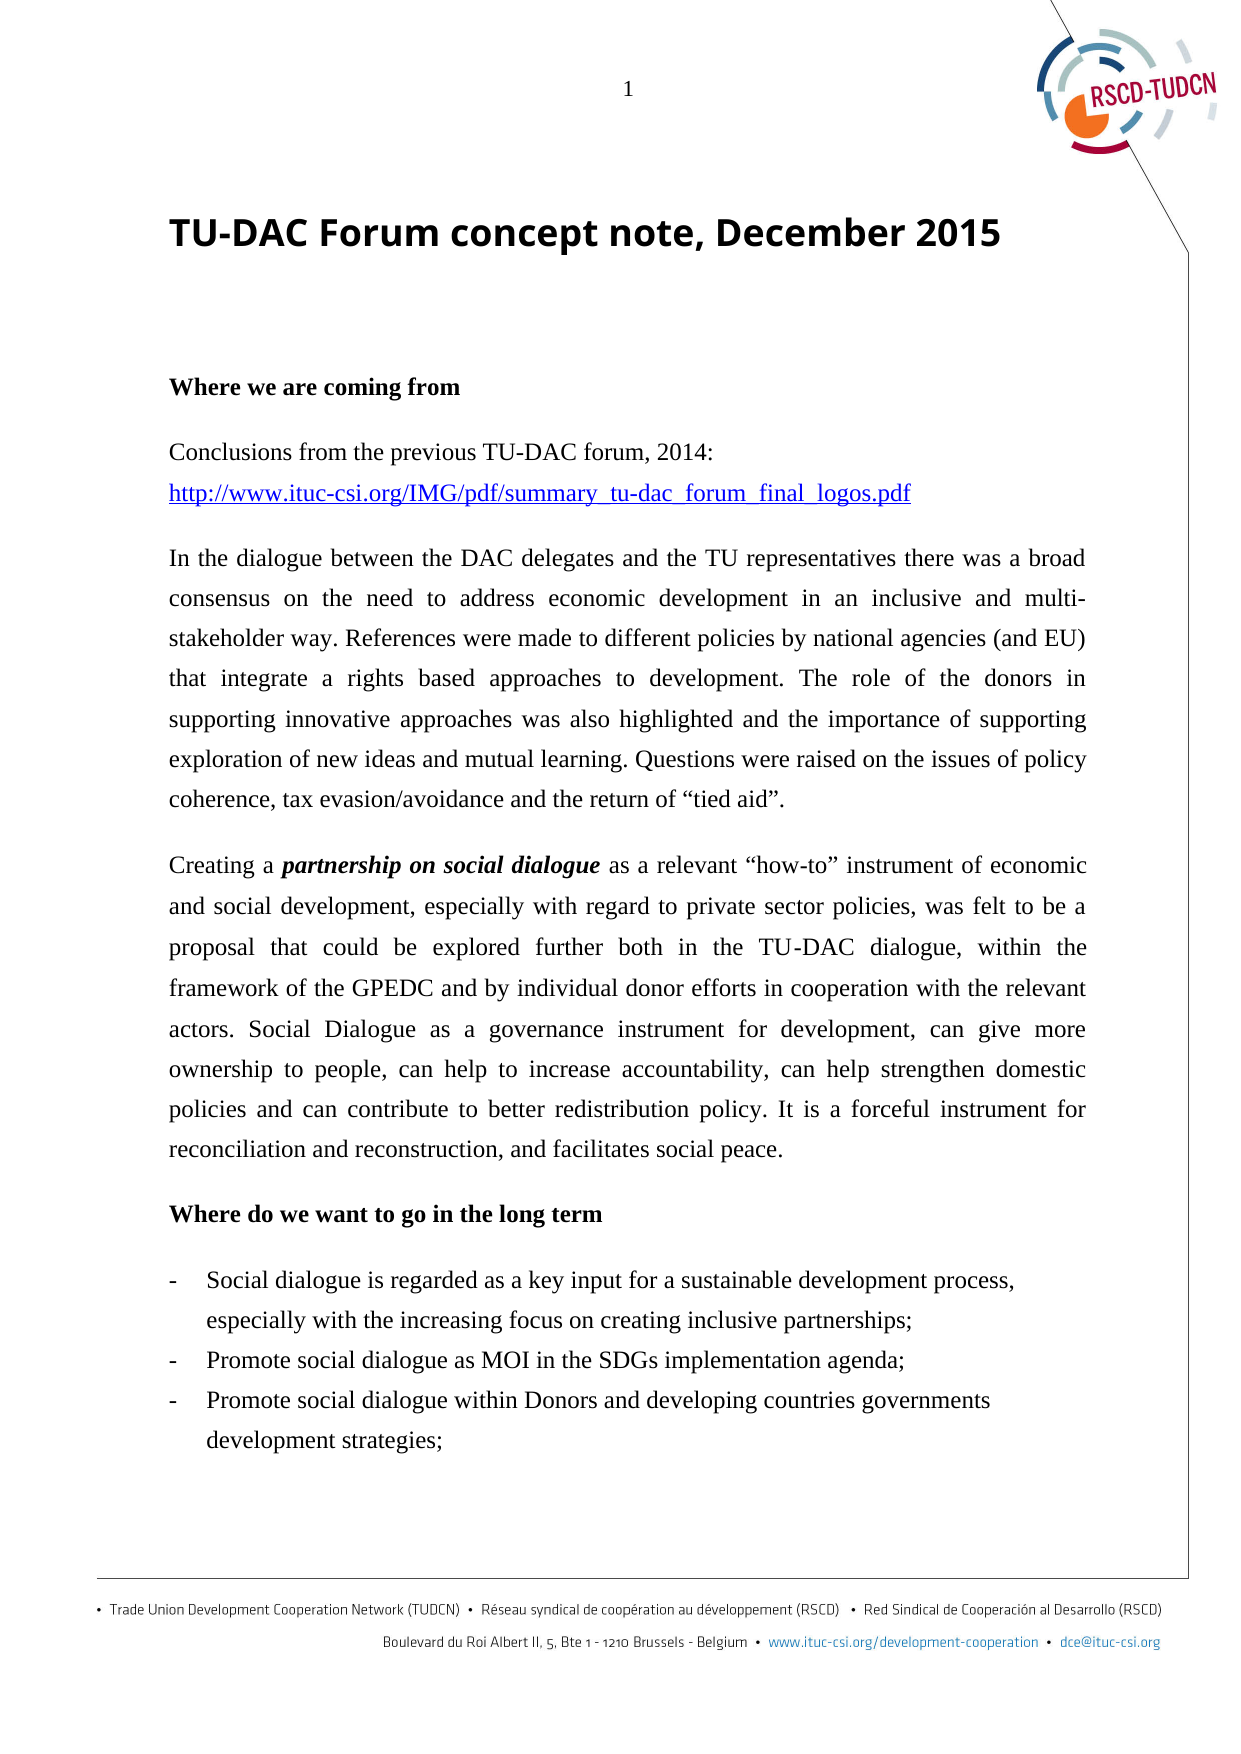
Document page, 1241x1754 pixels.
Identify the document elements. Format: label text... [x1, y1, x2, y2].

text Creating a partnership on social dialogue as a relevant “how‐to” instrument of economic and social development, especially with regard to private sector policies, was felt to be a proposal that could be explored further both in the TU‐DAC dialogue, within the framework of the GPEDC and by individual donor efforts in cooperation with the relevant actors. Social Dialogue as a governance instrument for development, can give more ownership to people, can help to increase accountability, can help strengthen domestic policies and can contribute to better redistribution policy. It is a forceful instrument for reconciliation and reconstruction, and facilitates social peace. [169, 849, 1087, 1163]
text TU-DAC Forum concept note, December 2015 [169, 207, 1087, 258]
text Where we are coming from [169, 372, 1087, 401]
list Promote social dialogue as MOI in the SDGs implementation agenda; [169, 1345, 1087, 1374]
list Promote social dialogue within Donors and developing countries governments development strategies; [169, 1385, 1087, 1454]
list Social dialogue is regarded as a key input for a sustainable development process, especially with the increasing focus on creating inclusive partnerships; [169, 1265, 1087, 1334]
picture [8, 0, 1241, 1725]
text http://www.ituc-csi.org/IMG/pdf/summary_tu-dac_forum_final_logos.pdf [169, 478, 1087, 506]
text Conclusions from the previous TU-DAC forum, 2014: [169, 437, 1087, 466]
text In the dialogue between the DAC delegates and the TU representatives there was a broad consensus on the need to address economic development in an inclusive and multi-stakeholder way. References were made to different policies by national agencies (and EU) that integrate a rights based approaches to development. The role of the donors in supporting innovative approaches was also highlighted and the importance of supporting exploration of new ideas and mutual learning. Questions were raised on the issues of policy coherence, tax evasion/avoidance and the return of “tied aid”. [169, 543, 1087, 813]
text Where do we want to go in the long term [169, 1199, 1087, 1228]
